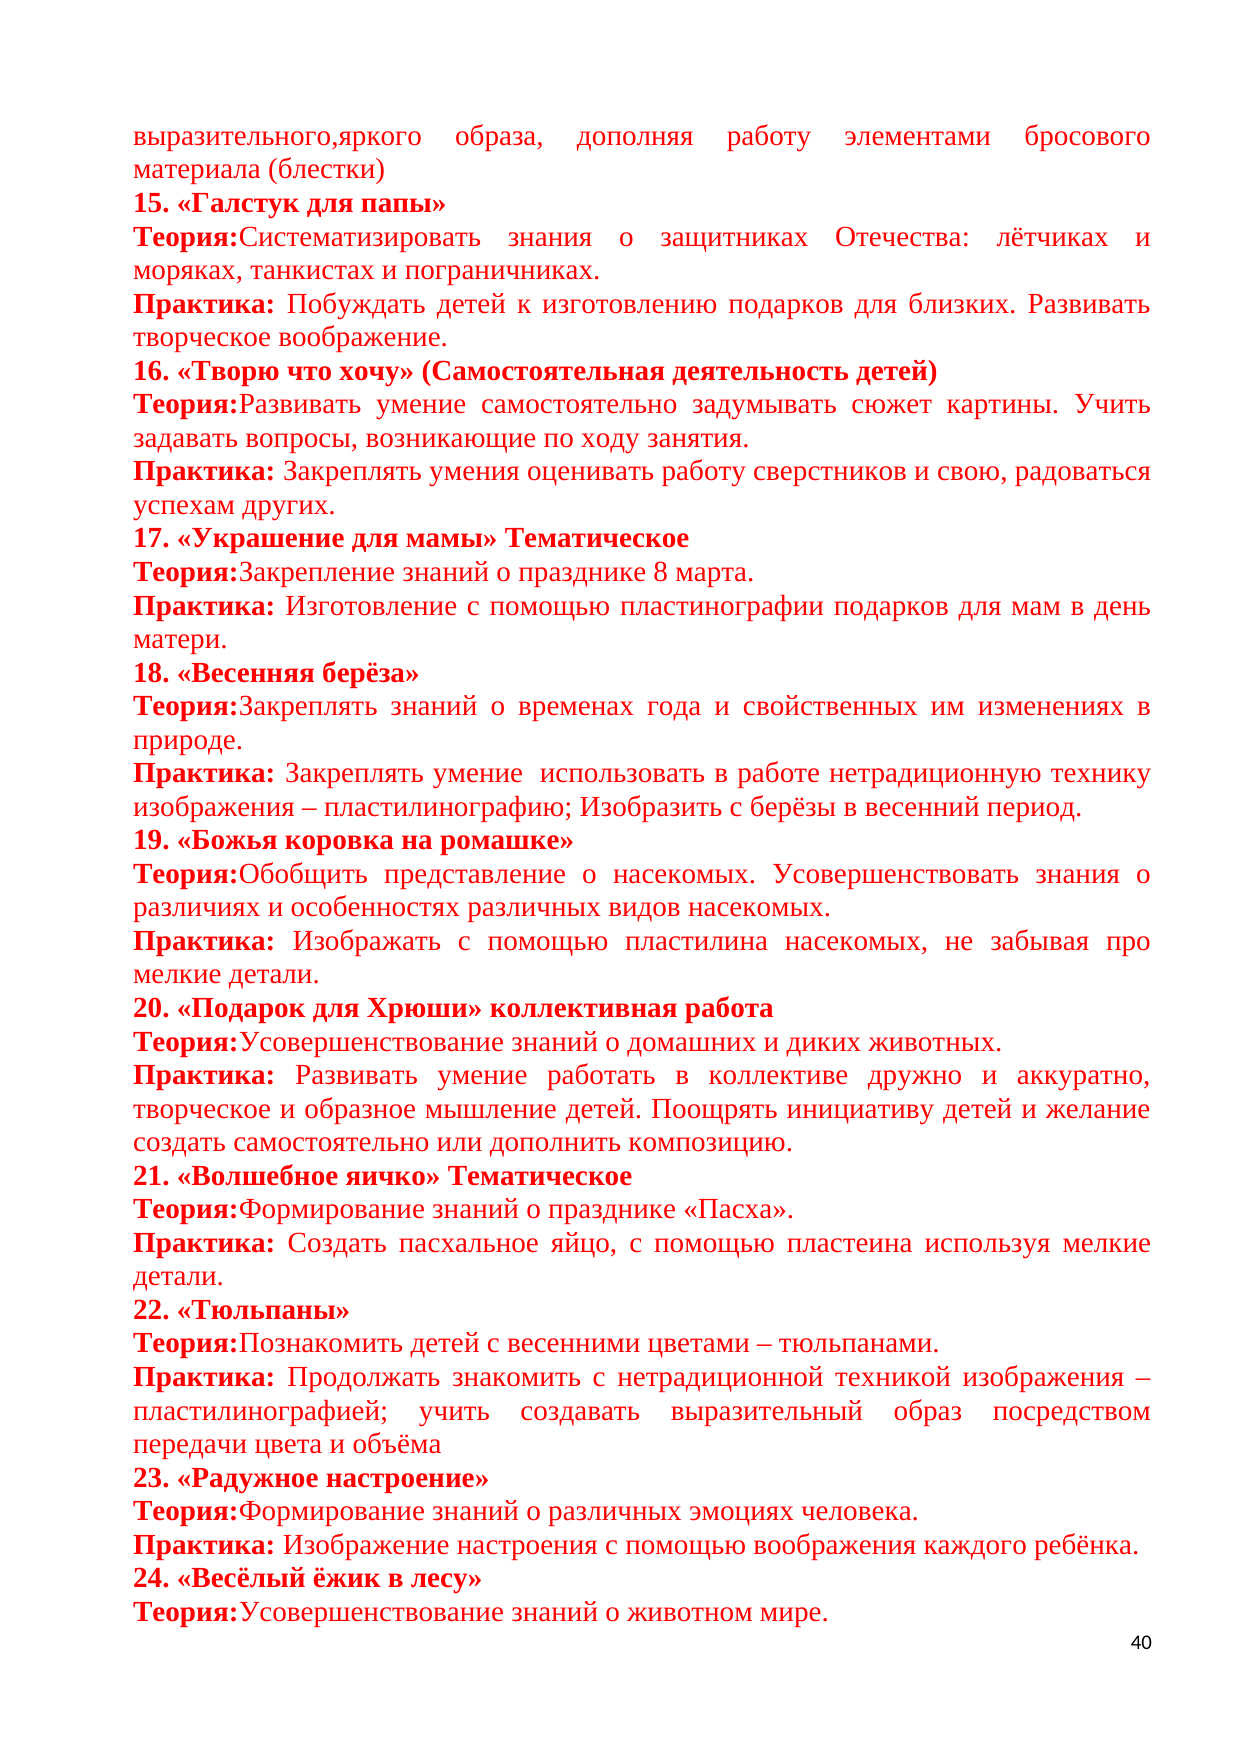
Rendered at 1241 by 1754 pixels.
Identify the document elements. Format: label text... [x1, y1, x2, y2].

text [133, 118, 1152, 185]
text Практика: Побуждать детей к изготовлению подарков для близких. Развивать творческое воображение. [133, 286, 1152, 353]
text 22. «Тюльпаны» [133, 1292, 1152, 1326]
text Теория:Закрепление знаний о празднике 8 марта. [133, 554, 1152, 588]
text Практика: Создать пасхальное яйцо, с помощью пластеина используя мелкие детали. [133, 1225, 1152, 1292]
text Практика: Изображать с помощью пластилина насекомых, не забывая про мелкие детали. [133, 923, 1152, 990]
text 15. «Галстук для папы» [133, 185, 1152, 219]
text Теория:Закреплять знаний о временах года и свойственных им изменениях в природе. [133, 688, 1152, 755]
text Теория:Усовершенствование знаний о животном мире. [133, 1594, 1152, 1627]
text 19. «Божья коровка на ромашке» [133, 822, 1152, 856]
text Теория:Обобщить представление о насекомых. Усовершенствовать знания о различиях и особенностях различных видов насекомых. [133, 856, 1152, 923]
text 16. «Творю что хочу» (Самостоятельная деятельность детей) [133, 353, 1152, 386]
text 17. «Украшение для мамы» Тематическое [133, 521, 1152, 554]
text 23. «Радужное настроение» [133, 1460, 1152, 1493]
text Теория:Систематизировать знания о защитниках Отечества: лётчиках и моряках, танкистах и пограничниках. [133, 219, 1152, 286]
text 21. «Волшебное яичко» Тематическое [133, 1158, 1152, 1191]
text Теория:Формирование знаний о празднике «Пасха». [133, 1191, 1152, 1225]
text Теория:Познакомить детей с весенними цветами – тюльпанами. [133, 1326, 1152, 1359]
text Практика: Закреплять умение использовать в работе нетрадиционную технику изображения – пластилинографию; Изобразить с берёзы в весенний период. [133, 755, 1152, 822]
text 24. «Весёлый ёжик в лесу» [133, 1560, 1152, 1594]
text Практика: Изготовление с помощью пластинографии подарков для мам в день матери. [133, 588, 1152, 655]
text Практика: Развивать умение работать в коллективе дружно и аккуратно, творческое и образное мышление детей. Поощрять инициативу детей и желание создать самостоятельно или дополнить композицию. [133, 1057, 1152, 1158]
text Теория:Развивать умение самостоятельно задумывать сюжет картины. Учить задавать вопросы, возникающие по ходу занятия. [133, 386, 1152, 453]
text 18. «Весенняя берёза» [133, 655, 1152, 688]
text Теория:Формирование знаний о различных эмоциях человека. [133, 1493, 1152, 1527]
text 20. «Подарок для Хрюши» коллективная работа [133, 990, 1152, 1024]
text Практика: Закреплять умения оценивать работу сверстников и свою, радоваться успехам других. [133, 453, 1152, 521]
text Практика: Продолжать знакомить с нетрадиционной техникой изображения – пластилинографией; учить создавать выразительный образ посредством передачи цвета и объёма [133, 1359, 1152, 1460]
text Практика: Изображение настроения с помощью воображения каждого ребёнка. [133, 1527, 1152, 1560]
text Теория:Усовершенствование знаний о домашних и диких животных. [133, 1024, 1152, 1057]
